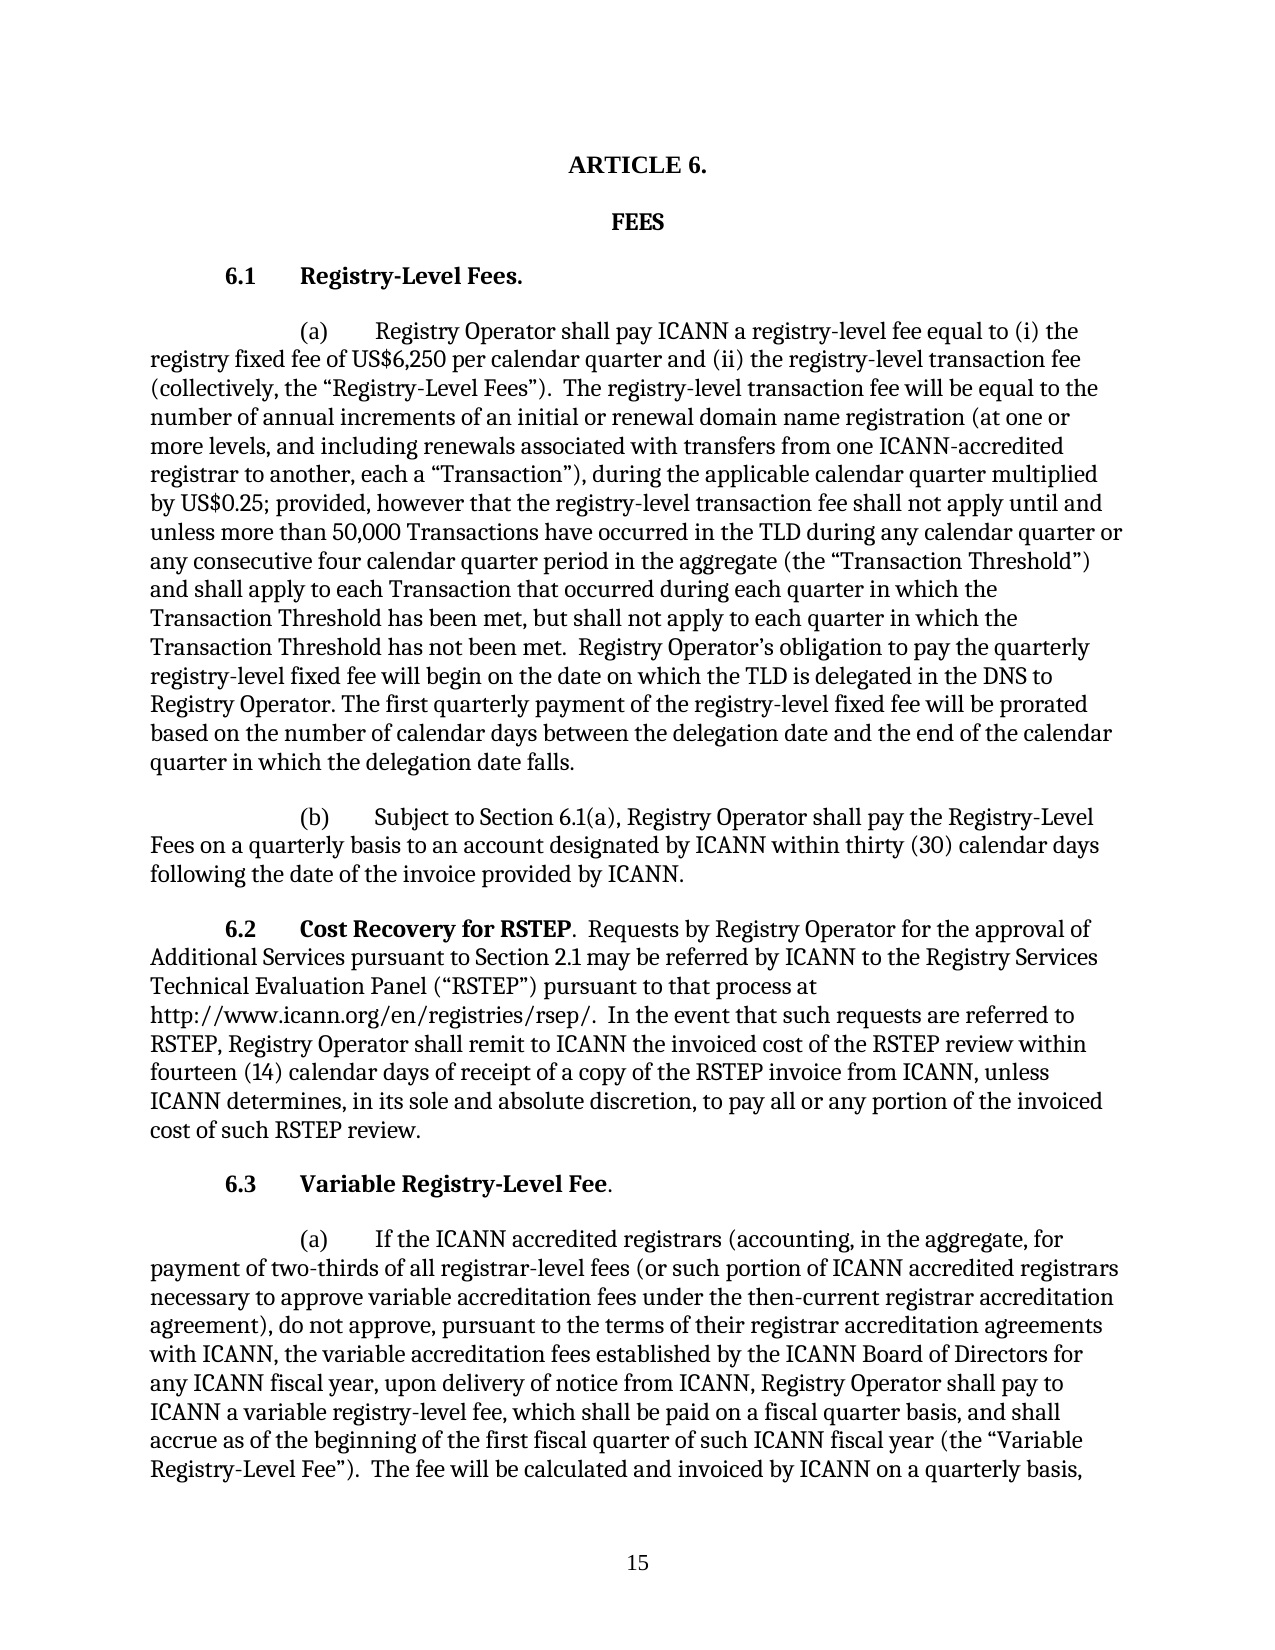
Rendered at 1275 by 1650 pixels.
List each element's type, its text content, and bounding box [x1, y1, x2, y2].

text FEES [150, 150, 1125, 236]
text Registry-Level Fees. [150, 261, 1125, 291]
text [150, 1224, 1125, 1484]
text Registry Operator shall pay ICANN a registry-level fee equal to (i) the registry fixed fee of US$6,250 per calendar quarter and (ii) the registry-level transaction fee (collectively, the “Registry-Level Fees”). The registry-level transaction fee will be equal to the number of annual increments of an initial or renewal domain name registration (at one or more levels, and including renewals associated with transfers from one ICANN-accredited registrar to another, each a “Transaction”), during the applicable calendar quarter multiplied by US$0.25; provided, however that the registry-level transaction fee shall not apply until and unless more than 50,000 Transactions have occurred in the TLD during any calendar quarter or any consecutive four calendar quarter period in the aggregate (the “Transaction Threshold”) and shall apply to each Transaction that occurred during each quarter in which the Transaction Threshold has been met, but shall not apply to each quarter in which the Transaction Threshold has not been met. Registry Operator’s obligation to pay the quarterly registry-level fixed fee will begin on the date on which the TLD is delegated in the DNS to Registry Operator. The first quarterly payment of the registry-level fixed fee will be prorated based on the number of calendar days between the delegation date and the end of the calendar quarter in which the delegation date falls. [150, 316, 1125, 777]
text Cost Recovery for RSTEP. Requests by Registry Operator for the approval of Additional Services pursuant to Section 2.1 may be referred by ICANN to the Registry Services Technical Evaluation Panel (“RSTEP”) pursuant to that process at http://www.icann.org/en/registries/rsep/. In the event that such requests are referred to RSTEP, Registry Operator shall remit to ICANN the invoiced cost of the RSTEP review within fourteen (14) calendar days of receipt of a copy of the RSTEP invoice from ICANN, unless ICANN determines, in its sole and absolute discretion, to pay all or any portion of the invoiced cost of such RSTEP review. [150, 914, 1125, 1144]
text Variable Registry-Level Fee. [150, 1169, 1125, 1199]
text Subject to Section 6.1(a), Registry Operator shall pay the Registry-Level Fees on a quarterly basis to an account designated by ICANN within thirty (30) calendar days following the date of the invoice provided by ICANN. [150, 802, 1125, 889]
